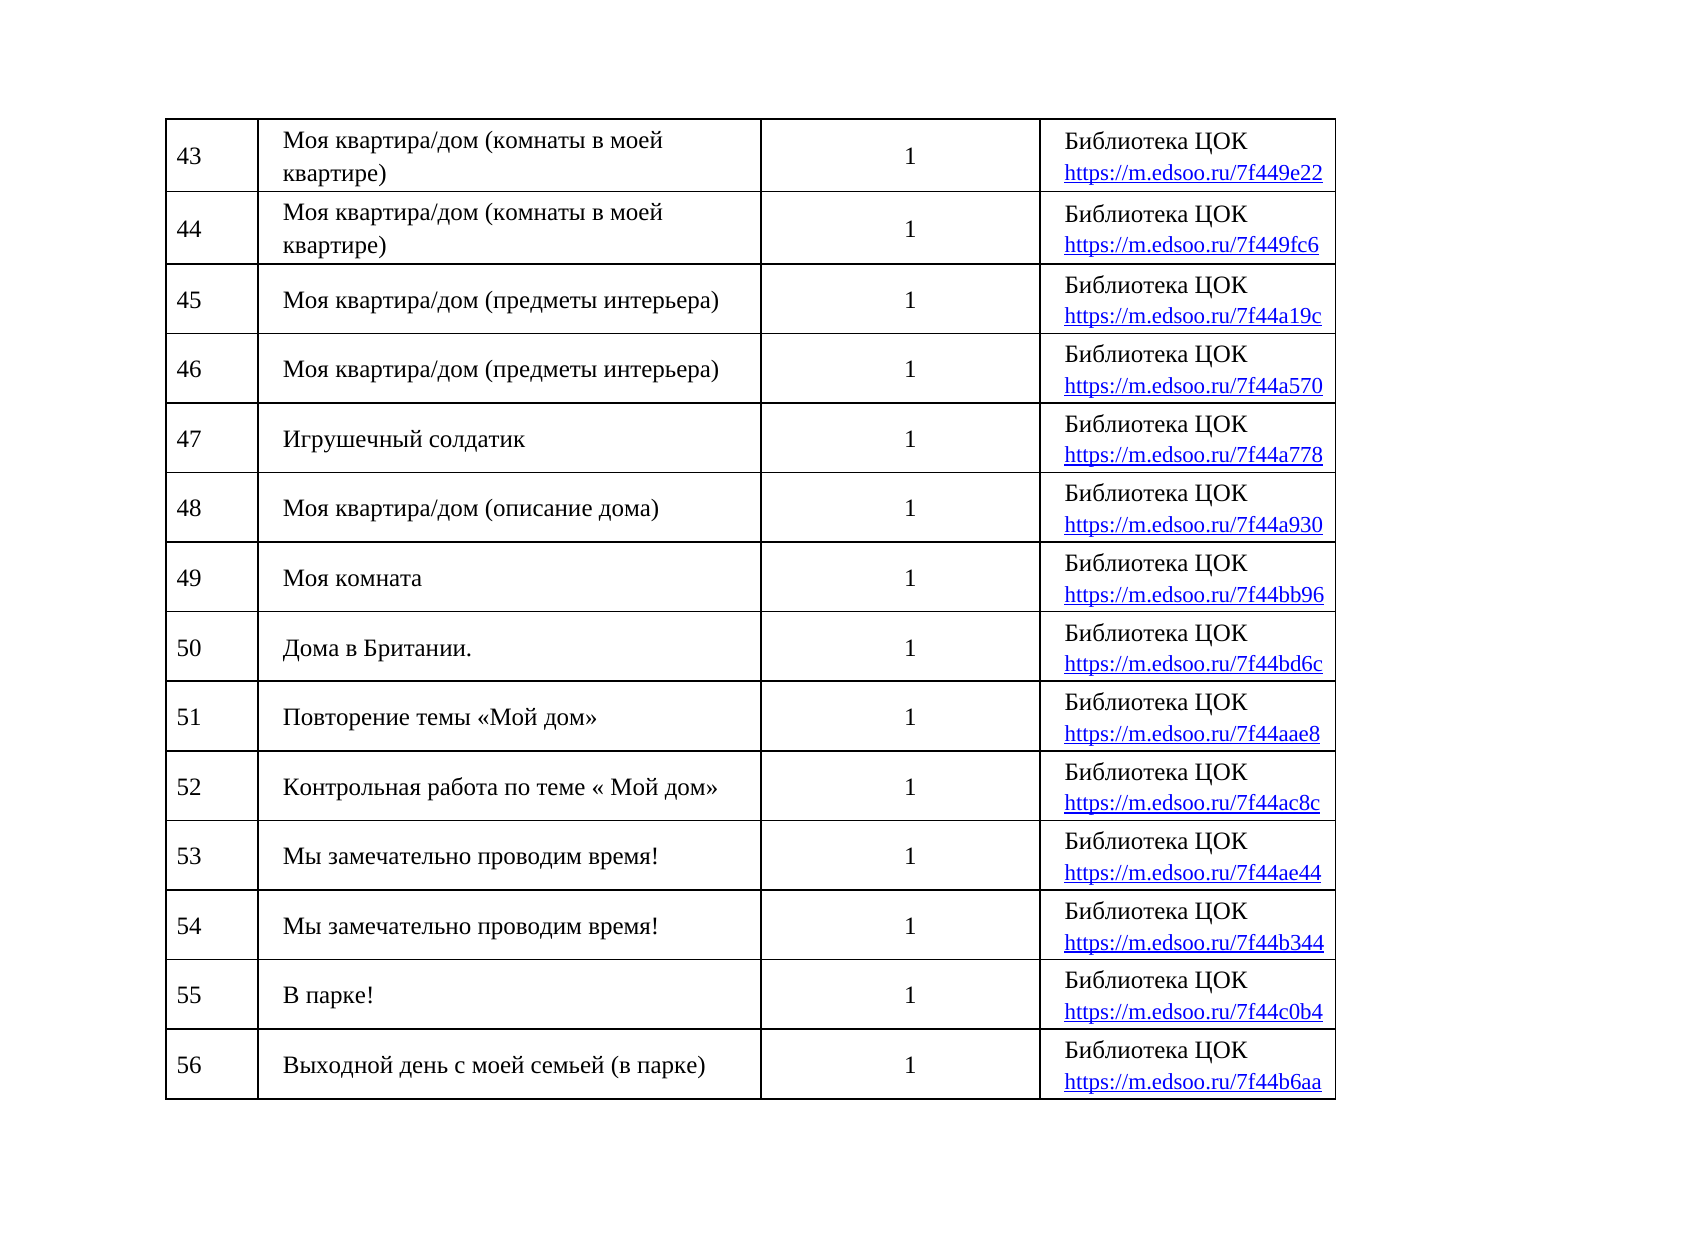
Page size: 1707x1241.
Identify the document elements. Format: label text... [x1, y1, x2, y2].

table_cell Библиотека ЦОК https://m.edsoo.ru/7f44bd6c [1041, 612, 1335, 680]
table_cell Мы замечательно проводим время! [259, 891, 760, 959]
table_cell 1 [762, 1030, 1039, 1098]
table_cell 55 [167, 960, 257, 1028]
table_cell 54 [167, 891, 257, 959]
table_cell 1 [762, 960, 1039, 1028]
table_cell 46 [167, 334, 257, 402]
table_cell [1041, 960, 1335, 1028]
table_cell 1 [762, 682, 1039, 750]
table_cell Моя квартира/дом (предметы интерьера) [259, 334, 760, 402]
table_cell Моя квартира/дом (комнаты в моей квартире) [259, 192, 760, 263]
table_cell Библиотека ЦОК https://m.edsoo.ru/7f44b6aa [1041, 1030, 1335, 1098]
table_cell 1 [762, 543, 1039, 611]
table_cell Повторение темы «Мой дом» [259, 682, 760, 750]
table_cell 53 [167, 821, 257, 889]
table_cell 51 [167, 682, 257, 750]
table_cell 48 [167, 473, 257, 541]
table_cell Библиотека ЦОК https://m.edsoo.ru/7f44a570 [1041, 334, 1335, 402]
table_cell Библиотека ЦОК https://m.edsoo.ru/7f44ae44 [1041, 821, 1335, 889]
table_cell Библиотека ЦОК https://m.edsoo.ru/7f44ac8c [1041, 752, 1335, 819]
table_cell 1 [762, 821, 1039, 889]
table_cell 1 [762, 752, 1039, 819]
table_cell 1 [762, 891, 1039, 959]
table_cell 43 [167, 120, 257, 191]
table_cell 1 [762, 334, 1039, 402]
table_cell Дома в Британии. [259, 612, 760, 680]
table_cell 1 [762, 265, 1039, 332]
table_cell Библиотека ЦОК https://m.edsoo.ru/7f44bb96 [1041, 543, 1335, 611]
table_cell 1 [762, 473, 1039, 541]
table_cell В парке! [259, 960, 760, 1028]
table_cell Контрольная работа по теме « Мой дом» [259, 752, 760, 819]
table_cell Библиотека ЦОК https://m.edsoo.ru/7f44aae8 [1041, 682, 1335, 750]
table_cell Библиотека ЦОК https://m.edsoo.ru/7f44a778 [1041, 404, 1335, 472]
table_cell Моя квартира/дом (описание дома) [259, 473, 760, 541]
table_cell Библиотека ЦОК https://m.edsoo.ru/7f449e22 [1041, 120, 1335, 191]
table_cell 1 [762, 404, 1039, 472]
table_cell Библиотека ЦОК https://m.edsoo.ru/7f449fc6 [1041, 192, 1335, 263]
table_cell Выходной день с моей семьей (в парке) [259, 1030, 760, 1098]
table_cell Библиотека ЦОК https://m.edsoo.ru/7f44b344 [1041, 891, 1335, 959]
table_cell 49 [167, 543, 257, 611]
table_cell 44 [167, 192, 257, 263]
table_cell Библиотека ЦОК https://m.edsoo.ru/7f44a19c [1041, 265, 1335, 332]
table_cell 50 [167, 612, 257, 680]
table_cell Моя квартира/дом (комнаты в моей квартире) [259, 120, 760, 191]
table_cell 1 [762, 192, 1039, 263]
table_cell Моя комната [259, 543, 760, 611]
table_cell Игрушечный солдатик [259, 404, 760, 472]
table_cell 1 [762, 120, 1039, 191]
table_cell Моя квартира/дом (предметы интерьера) [259, 265, 760, 332]
table_cell 52 [167, 752, 257, 819]
table_cell 47 [167, 404, 257, 472]
table_cell 56 [167, 1030, 257, 1098]
table_cell Библиотека ЦОК https://m.edsoo.ru/7f44a930 [1041, 473, 1335, 541]
table_cell 45 [167, 265, 257, 332]
table_cell Мы замечательно проводим время! [259, 821, 760, 889]
table_cell 1 [762, 612, 1039, 680]
